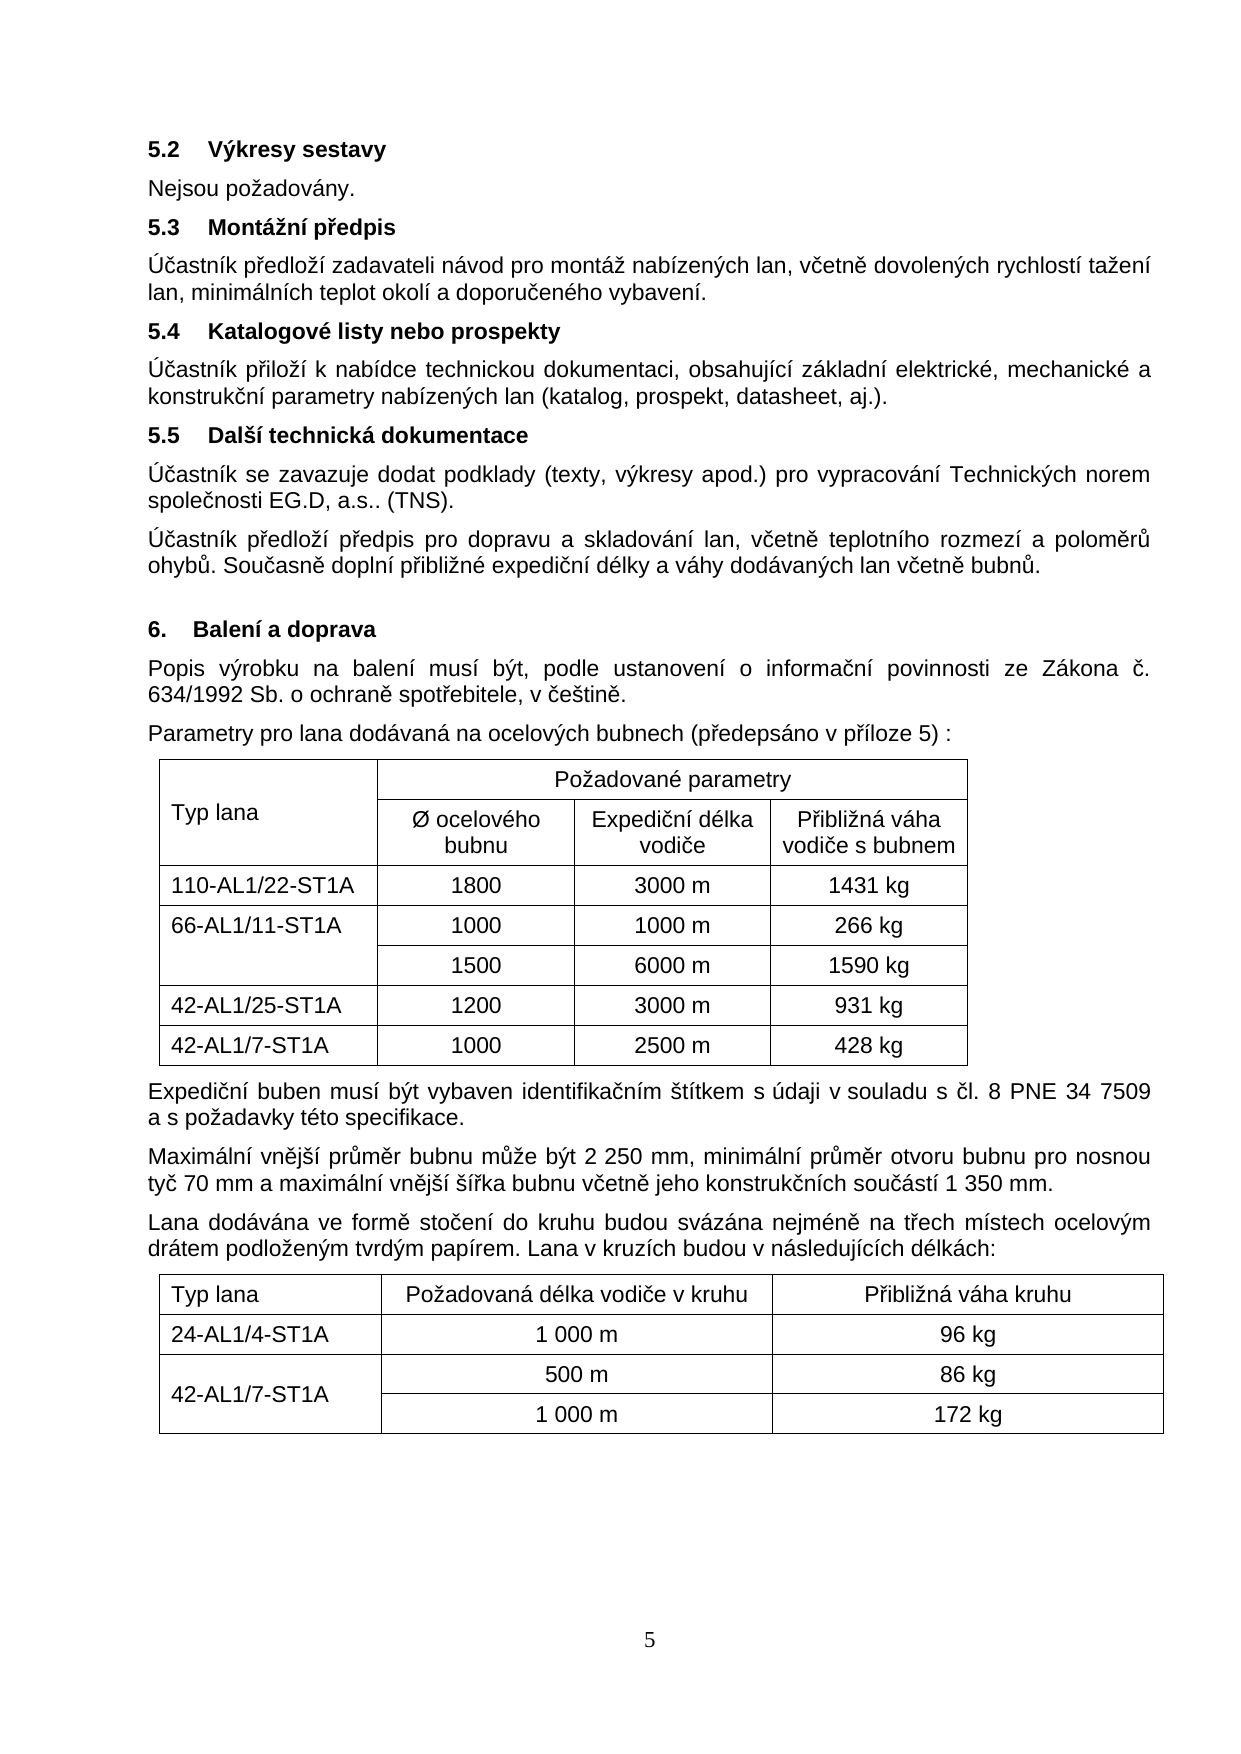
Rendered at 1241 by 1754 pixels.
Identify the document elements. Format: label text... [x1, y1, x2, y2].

table_header Požadované parametry [378, 760, 967, 799]
table_cell 86 kg [773, 1355, 1163, 1393]
text Parametry pro lana dodávaná na ocelových bubnech (předepsáno v příloze 5) : [148, 720, 1152, 746]
table_cell 66-AL1/11-ST1A [160, 906, 377, 985]
table_cell 42-AL1/25-ST1A [160, 986, 377, 1024]
text Nejsou požadovány. [148, 175, 1152, 201]
table_cell 1000 [378, 1026, 574, 1064]
table_cell Expediční délka vodiče [575, 800, 770, 865]
table_cell 42-AL1/7-ST1A [160, 1026, 377, 1064]
table_cell 110-AL1/22-ST1A [160, 866, 377, 905]
table_cell 1800 [378, 866, 574, 905]
table_header Typ lana [160, 760, 377, 865]
subtitle Výkresy sestavy [148, 136, 1152, 162]
text Lana dodávána ve formě stočení do kruhu budou svázána nejméně na třech místech ocelovým drátem podloženým tvrdým papírem. Lana v kruzích budou v následujících délkách: [148, 1208, 1152, 1261]
table_cell 172 kg [773, 1394, 1163, 1433]
table_cell 500 m [382, 1355, 772, 1393]
subtitle Montážní předpis [148, 213, 1152, 240]
text Účastník předloží zadavateli návod pro montáž nabízených lan, včetně dovolených rychlostí tažení lan, minimálních teplot okolí a doporučeného vybavení. [148, 252, 1152, 305]
table_cell 1500 [378, 946, 574, 985]
subtitle Další technická dokumentace [148, 422, 1152, 448]
table_cell 1000 m [575, 906, 770, 945]
table_cell 428 kg [771, 1026, 967, 1064]
table_cell 1590 kg [771, 946, 967, 985]
table_cell 6000 m [575, 946, 770, 985]
table_cell 266 kg [771, 906, 967, 945]
table_cell 96 kg [773, 1315, 1163, 1353]
table_header Přibližná váha kruhu [773, 1275, 1163, 1313]
text Expediční buben musí být vybaven identifikačním štítkem s údaji v souladu s čl. 8 PNE 34 7509 a s požadavky této specifikace. [148, 1078, 1152, 1131]
subtitle Katalogové listy nebo prospekty [148, 318, 1152, 344]
text Účastník přiloží k nabídce technickou dokumentaci, obsahující základní elektrické, mechanické a konstrukční parametry nabízených lan (katalog, prospekt, datasheet, aj.). [148, 356, 1152, 409]
table_cell Přibližná váha vodiče s bubnem [771, 800, 967, 865]
text Účastník se zavazuje dodat podklady (texty, výkresy apod.) pro vypracování Technických norem společnosti EG.D, a.s.. (TNS). [148, 461, 1152, 513]
table_cell 1000 [378, 906, 574, 945]
table_cell 3000 m [575, 986, 770, 1024]
table_cell 1 000 m [382, 1315, 772, 1353]
table_header Požadovaná délka vodiče v kruhu [382, 1275, 772, 1313]
table_cell 931 kg [771, 986, 967, 1024]
table_cell Ø ocelového bubnu [378, 800, 574, 865]
text Účastník předloží předpis pro dopravu a skladování lan, včetně teplotního rozmezí a poloměrů ohybů. Současně doplní přibližné expediční délky a váhy dodávaných lan včetně bubnů. [148, 526, 1152, 578]
table_cell 42-AL1/7-ST1A [160, 1355, 381, 1433]
table_cell 3000 m [575, 866, 770, 905]
table_cell 1200 [378, 986, 574, 1024]
table_cell 2500 m [575, 1026, 770, 1064]
table_cell 1431 kg [771, 866, 967, 905]
table_header Typ lana [160, 1275, 381, 1313]
table_cell 1 000 m [382, 1394, 772, 1433]
text Popis výrobku na balení musí být, podle ustanovení o informační povinnosti ze Zákona č. 634/1992 Sb. o ochraně spotřebitele, v češtině. [148, 655, 1152, 707]
text Maximální vnější průměr bubnu může být 2 250 mm, minimální průměr otvoru bubnu pro nosnou tyč 70 mm a maximální vnější šířka bubnu včetně jeho konstrukčních součástí 1 350 mm. [148, 1143, 1152, 1196]
subtitle Balení a doprava [148, 616, 1152, 642]
table_cell 24-AL1/4-ST1A [160, 1315, 381, 1353]
